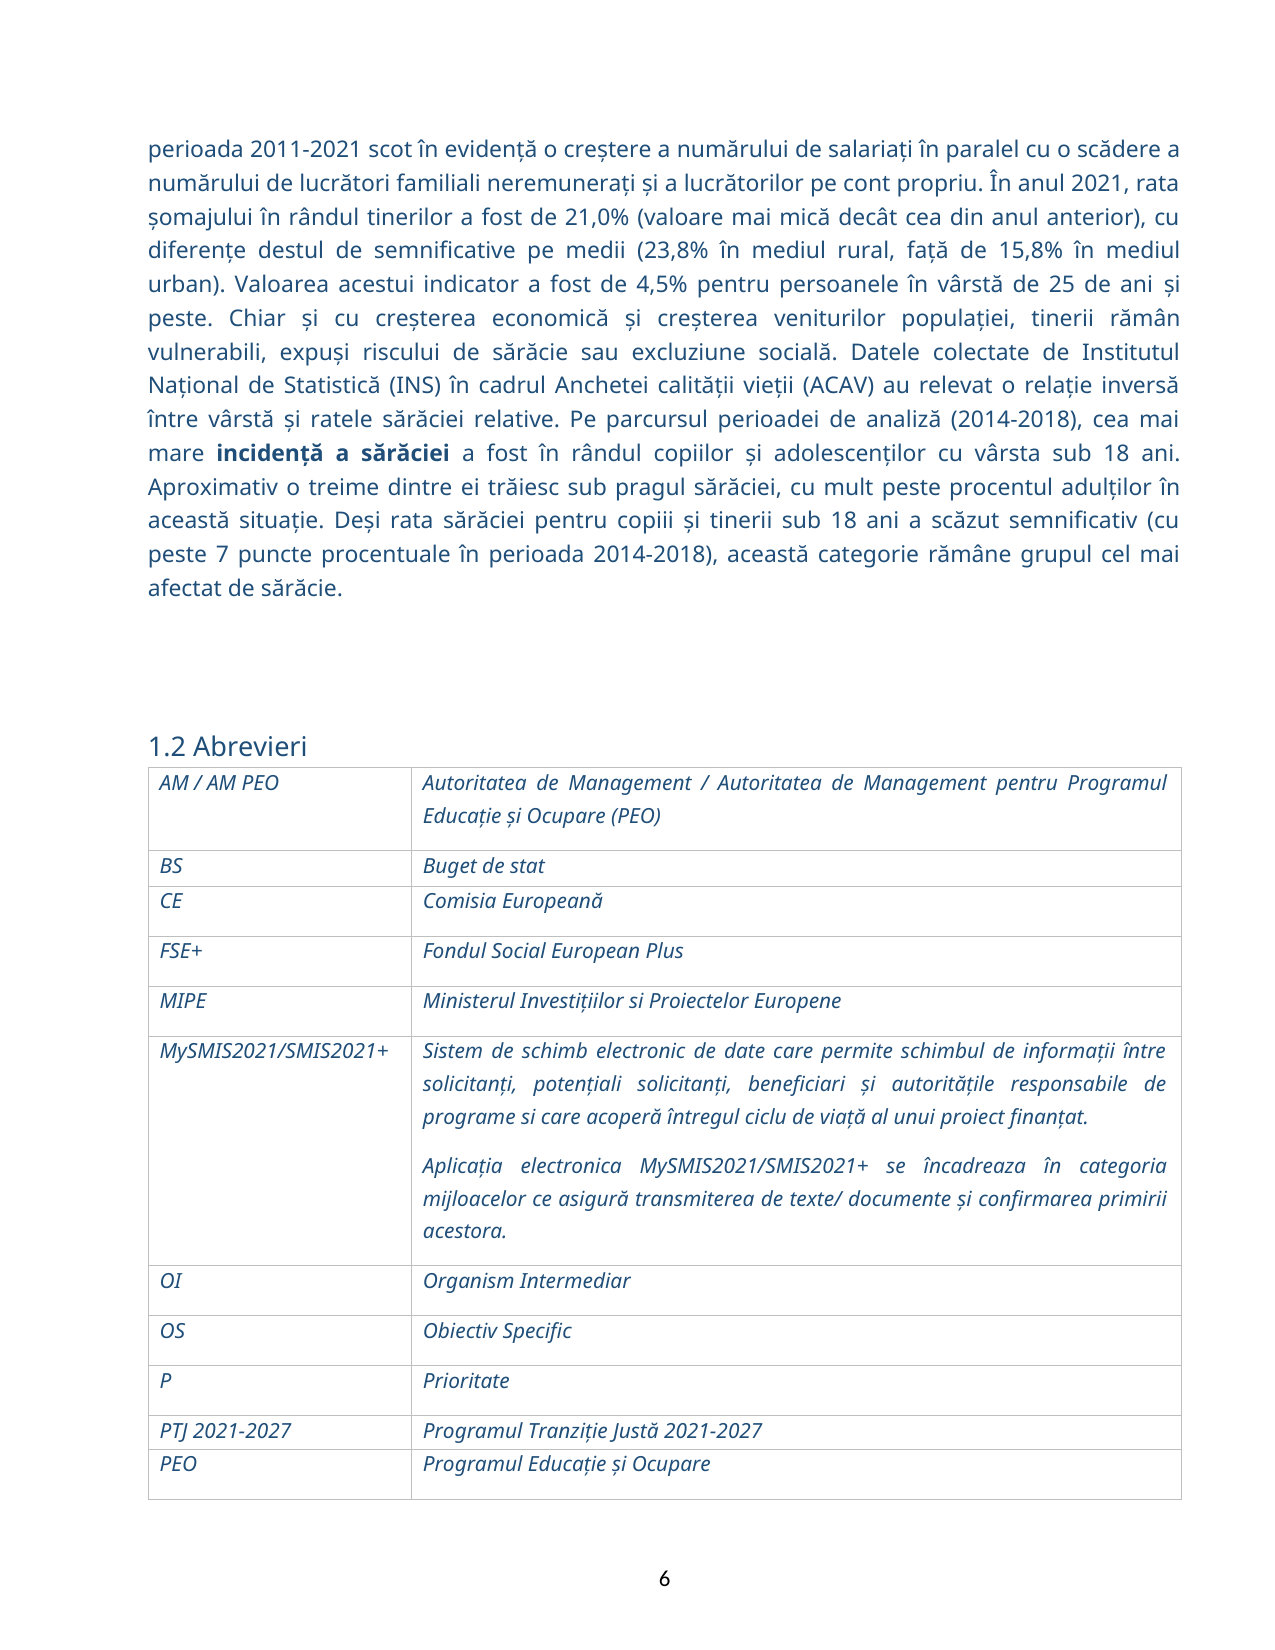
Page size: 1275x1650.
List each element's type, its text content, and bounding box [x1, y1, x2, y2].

table_cell PEO [149, 1450, 411, 1498]
table_cell Programul Educație și Ocupare [412, 1450, 1181, 1498]
table_cell Organism Intermediar [412, 1266, 1181, 1315]
table_cell P [149, 1366, 411, 1415]
table_cell OS [149, 1316, 411, 1365]
table_cell OI [149, 1266, 411, 1315]
table_cell BS [149, 851, 411, 886]
table_cell Buget de stat [412, 851, 1181, 886]
table_cell Prioritate [412, 1366, 1181, 1415]
table_cell Ministerul Investițiilor si Proiectelor Europene [412, 987, 1181, 1036]
table_cell CE [149, 887, 411, 936]
table_cell Sistem de schimb electronic de date care permite schimbul de informații între solicitanți, potențiali solicitanți, beneficiari și autoritățile responsabile de programe si care acoperă întregul ciclu de viață al unui proiect finanțat. Aplicația electronica MySMIS2021/SMIS2021+ se încadreaza în categoria mijloacelor ce asigură transmiterea de texte/ documente și confirmarea primirii acestora. [412, 1037, 1181, 1265]
table_cell Programul Tranziție Justă 2021-2027 [412, 1416, 1181, 1448]
table_cell Obiectiv Specific [412, 1316, 1181, 1365]
table_cell MIPE [149, 987, 411, 1036]
table_cell Comisia Europeană [412, 887, 1181, 936]
subtitle 1.2 Abrevieri [148, 727, 1181, 764]
table_cell PTJ 2021-2027 [149, 1416, 411, 1448]
table_cell Fondul Social European Plus [412, 937, 1181, 986]
table_header AM / AM PEO [149, 768, 411, 850]
table_cell MySMIS2021/SMIS2021+ [149, 1037, 411, 1265]
table_header Autoritatea de Management / Autoritatea de Management pentru Programul Educație și Ocupare (PEO) [412, 768, 1181, 850]
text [148, 133, 1181, 603]
table_cell FSE+ [149, 937, 411, 986]
